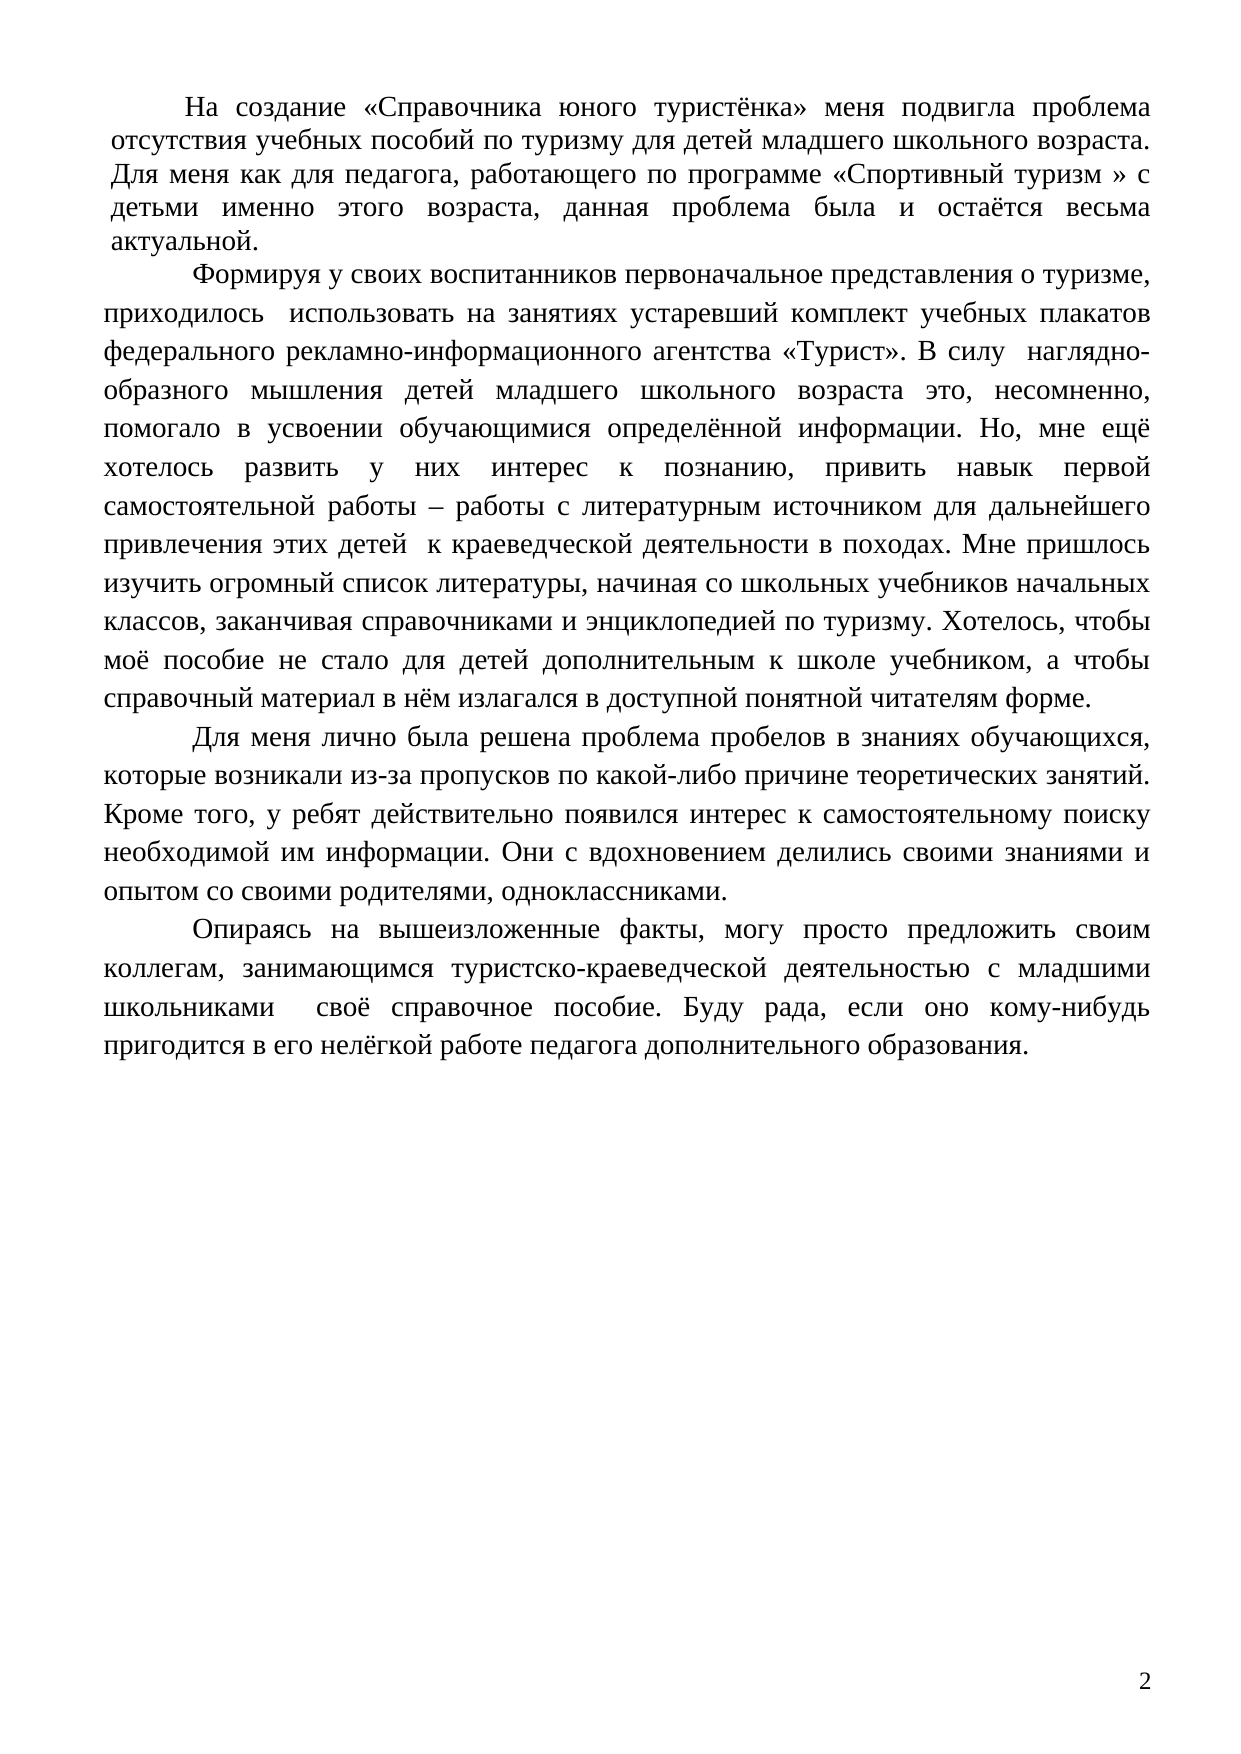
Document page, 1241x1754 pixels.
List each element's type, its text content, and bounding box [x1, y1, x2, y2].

text Формируя у своих воспитанников первоначальное представления о туризме, приходилось использовать на занятиях устаревший комплект учебных плакатов федерального рекламно-информационного агентства «Турист». В силу наглядно-образного мышления детей младшего школьного возраста это, несомненно, помогало в усвоении обучающимися определённой информации. Но, мне ещё хотелось развить у них интерес к познанию, привить навык первой самостоятельной работы – работы с литературным источником для дальнейшего привлечения этих детей к краеведческой деятельности в походах. Мне пришлось изучить огромный список литературы, начиная со школьных учебников начальных классов, заканчивая справочниками и энциклопедией по туризму. Хотелось, чтобы моё пособие не стало для детей дополнительным к школе учебником, а чтобы справочный материал в нём излагался в доступной понятной читателям форме. [103, 256, 1152, 714]
text Опираясь на вышеизложенные факты, могу просто предложить своим коллегам, занимающимся туристско-краеведческой деятельностью с младшими школьниками своё справочное пособие. Буду рада, если оно кому-нибудь пригодится в его нелёгкой работе педагога дополнительного образования. [103, 912, 1152, 1061]
text На создание «Справочника юного туристёнка» меня подвигла проблема отсутствия учебных пособий по туризму для детей младшего школьного возраста. Для меня как для педагога, работающего по программе «Спортивный туризм » с детьми именно этого возраста, данная проблема была и остаётся весьма актуальной. [111, 89, 1152, 256]
text Для меня лично была решена проблема пробелов в знаниях обучающихся, которые возникали из-за пропусков по какой-либо причине теоретических занятий. Кроме того, у ребят действительно появился интерес к самостоятельному поиску необходимой им информации. Они с вдохновением делились своими знаниями и опытом со своими родителями, одноклассниками. [103, 719, 1152, 907]
